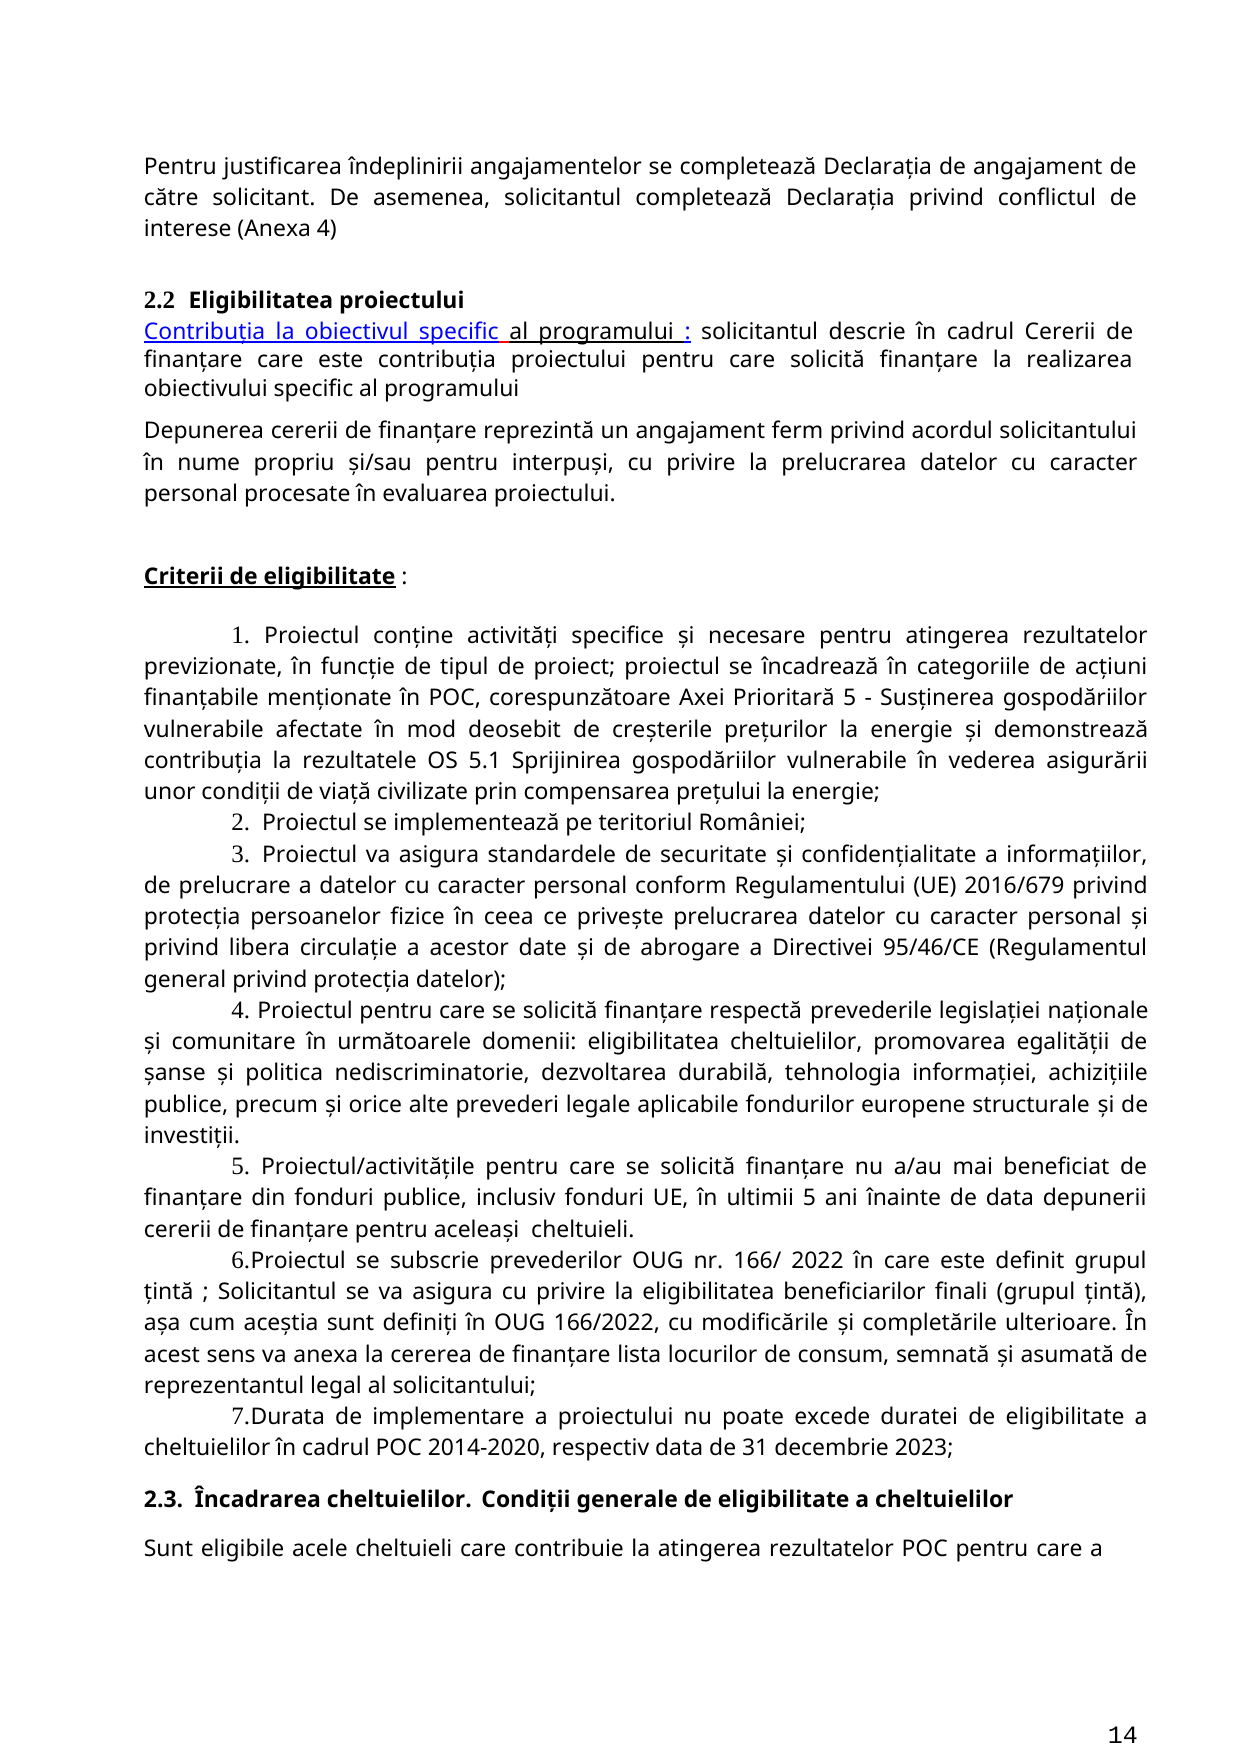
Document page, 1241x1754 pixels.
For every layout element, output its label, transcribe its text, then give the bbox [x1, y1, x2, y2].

text Contribuția la obiectivul specific al programului : solicitantul descrie în cadrul Cererii de finanțare care este contribuția proiectului pentru care solicită finanțare la realizarea obiectivului specific al programului [144, 316, 1133, 402]
list Proiectul va asigura standardele de securitate și confidențialitate a informațiilor, de prelucrare a datelor cu caracter personal conform Regulamentului (UE) 2016/679 privind protecția persoanelor fizice în ceea ce privește prelucrarea datelor cu caracter personal şi privind libera circulație a acestor date și de abrogare a Directivei 95/46/CE (Regulamentul general privind protecția datelor); [144, 838, 1148, 994]
subtitle Eligibilitatea proiectului [144, 275, 1138, 316]
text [144, 1530, 1104, 1563]
list Durata de implementare a proiectului nu poate excede duratei de eligibilitate a cheltuielilor în cadrul POC 2014-2020, respectiv data de 31 decembrie 2023; [144, 1400, 1148, 1463]
list Proiectul conține activități specifice şi necesare pentru atingerea rezultatelor previzionate, în funcție de tipul de proiect; proiectul se încadrează în categoriile de acțiuni finanțabile menționate în POC, corespunzătoare Axei Prioritară 5 - Susținerea gospodăriilor vulnerabile afectate în mod deosebit de creșterile prețurilor la energie și demonstrează contribuția la rezultatele OS 5.1 Sprijinirea gospodăriilor vulnerabile în vederea asigurării unor condiții de viață civilizate prin compensarea prețului la energie; [144, 619, 1148, 806]
list Proiectul/activitățile pentru care se solicită finanțare nu a/au mai beneficiat de finanțare din fonduri publice, inclusiv fonduri UE, în ultimii 5 ani înainte de data depunerii cererii de finanțare pentru aceleași cheltuieli. [144, 1150, 1148, 1244]
subtitle 2.3. Încadrarea cheltuielilor. Condiții generale de eligibilitate a cheltuielilor [144, 1475, 1163, 1516]
text Criterii de eligibilitate : [144, 562, 1148, 590]
list Proiectul se implementează pe teritoriul României; [144, 806, 1148, 838]
text Depunerea cererii de finanțare reprezintă un angajament ferm privind acordul solicitantului în nume propriu și/sau pentru interpuși, cu privire la prelucrarea datelor cu caracter personal procesate în evaluarea proiectului. [144, 414, 1138, 508]
list Proiectul pentru care se solicită finanțare respectă prevederile legislației naționale și comunitare în următoarele domenii: eligibilitatea cheltuielilor, promovarea egalității de șanse și politica nediscriminatorie, dezvoltarea durabilă, tehnologia informației, achizițiile publice, precum și orice alte prevederi legale aplicabile fondurilor europene structurale și de investiții. [144, 994, 1148, 1150]
text Pentru justificarea îndeplinirii angajamentelor se completează Declarația de angajament de către solicitant. De asemenea, solicitantul completează Declarația privind conflictul de interese (Anexa 4) [144, 150, 1138, 244]
list Proiectul se subscrie prevederilor OUG nr. 166/ 2022 în care este definit grupul țintă ; Solicitantul se va asigura cu privire la eligibilitatea beneficiarilor finali (grupul țintă), așa cum aceștia sunt definiți în OUG 166/2022, cu modificările și completările ulterioare. În acest sens va anexa la cererea de finanțare lista locurilor de consum, semnată și asumată de reprezentantul legal al solicitantului; [144, 1244, 1148, 1400]
